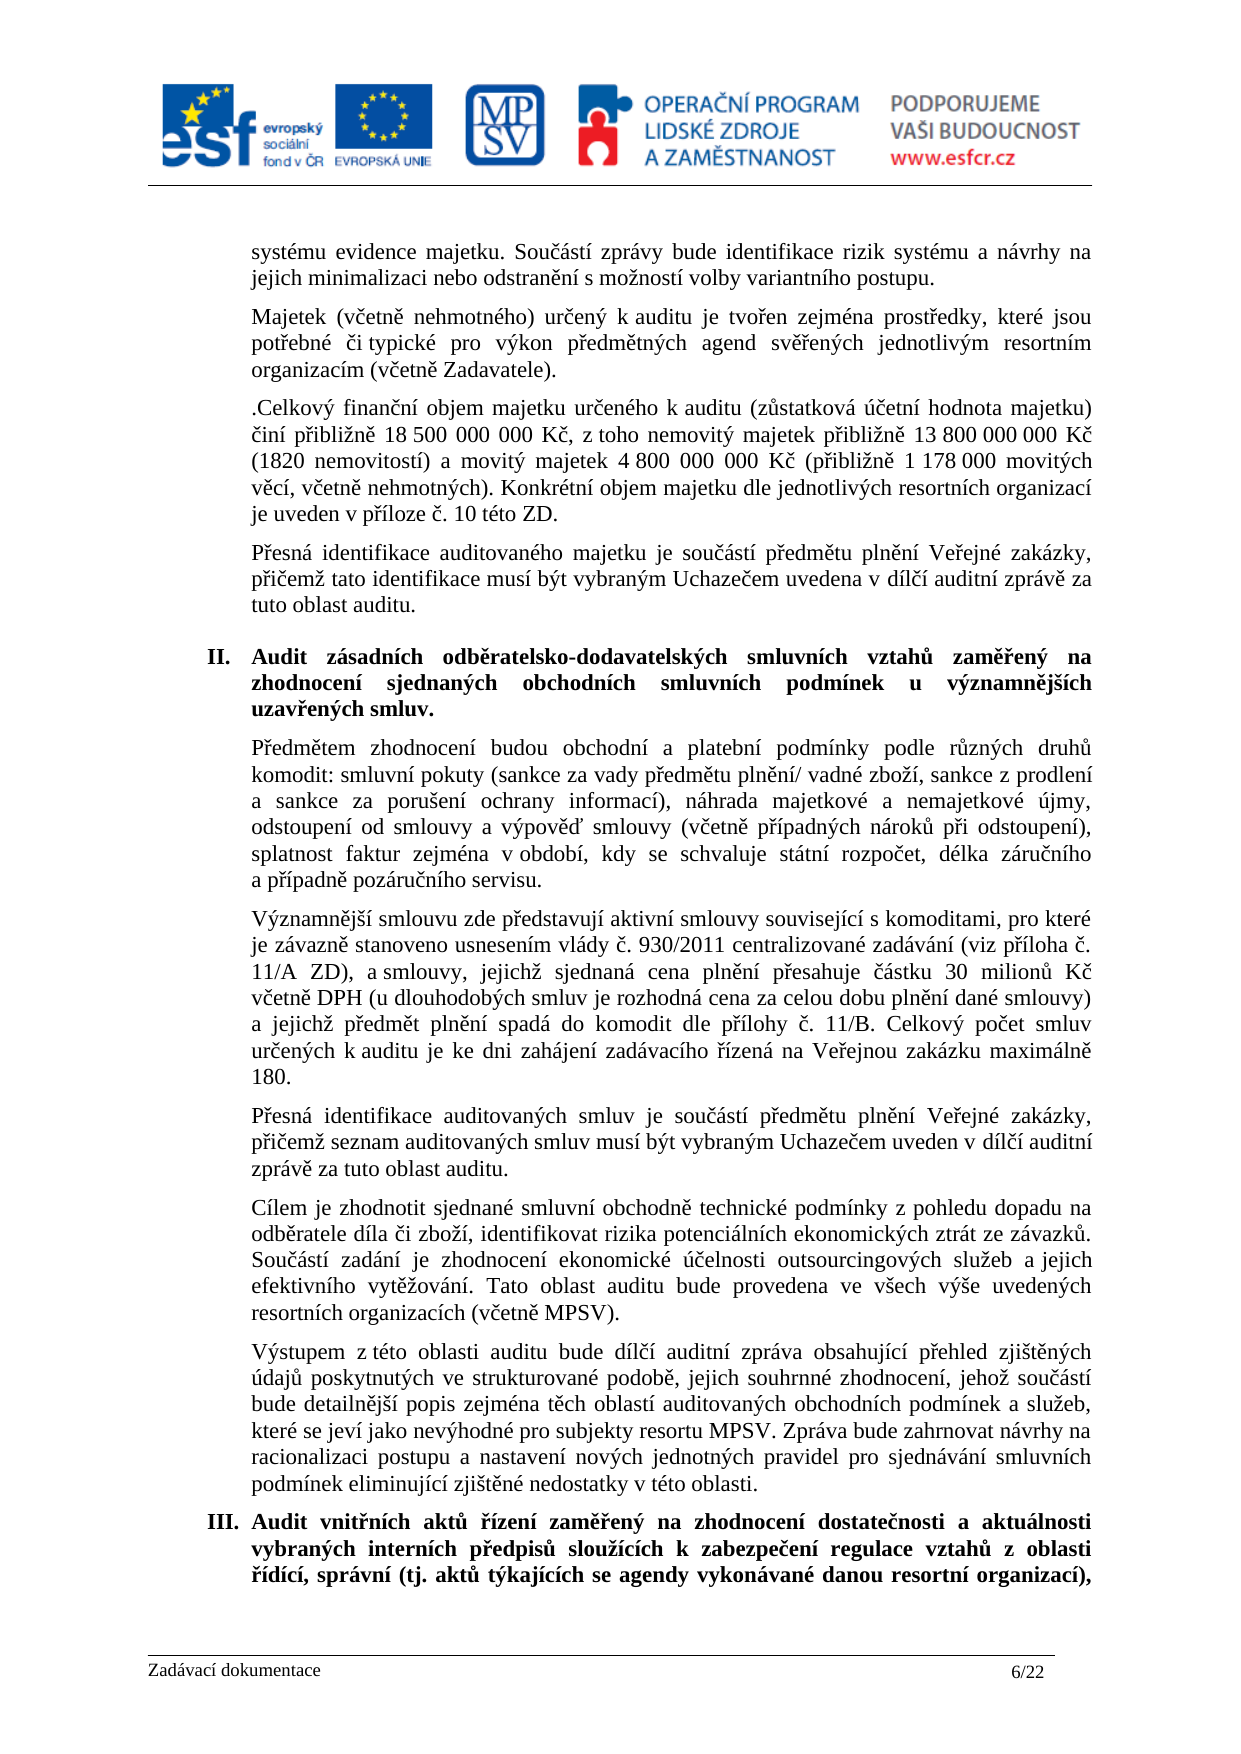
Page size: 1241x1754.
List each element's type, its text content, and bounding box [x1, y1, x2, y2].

text Přesná identifikace auditovaného majetku je součástí předmětu plnění Veřejné zakázky, přičemž tato identifikace musí být vybraným Uchazečem uvedena v dílčí auditní zprávě za tuto oblast auditu. [251, 539, 1092, 618]
text Výstupem z této oblasti auditu bude dílčí auditní zpráva obsahující přehled zjištěných údajů poskytnutých ve strukturované podobě, jejich souhrnné zhodnocení, jehož součástí bude detailnější popis zejména těch oblastí auditovaných obchodních podmínek a služeb, které se jeví jako nevýhodné pro subjekty resortu MPSV. Zpráva bude zahrnovat návrhy na racionalizaci postupu a nastavení nových jednotných pravidel pro sjednávání smluvních podmínek eliminující zjištěné nedostatky v této oblasti. [251, 1338, 1092, 1496]
text Přesná identifikace auditovaných smluv je součástí předmětu plnění Veřejné zakázky, přičemž seznam auditovaných smluv musí být vybraným Uchazečem uveden v dílčí auditní zprávě za tuto oblast auditu. [251, 1102, 1092, 1181]
text Cílem je zhodnotit sjednané smluvní obchodně technické podmínky z pohledu dopadu na odběratele díla či zboží, identifikovat rizika potenciálních ekonomických ztrát ze závazků. Součástí zadání je zhodnocení ekonomické účelnosti outsourcingových služeb a jejich efektivního vytěžování. Tato oblast auditu bude provedena ve všech výše uvedených resortních organizacích (včetně MPSV). [251, 1193, 1092, 1325]
text Významnější smlouvu zde představují aktivní smlouvy související s komoditami, pro které je závazně stanoveno usnesením vlády č. 930/2011 centralizované zadávání (viz příloha č. 11/A ZD), a smlouvy, jejichž sjednaná cena plnění přesahuje částku 30 milionů Kč včetně DPH (u dlouhodobých smluv je rozhodná cena za celou dobu plnění dané smlouvy) a jejichž předmět plnění spadá do komodit dle přílohy č. 11/B. Celkový počet smluv určených k auditu je ke dni zahájení zadávacího řízená na Veřejnou zakázku maximálně 180. [251, 905, 1092, 1089]
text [207, 1508, 1092, 1587]
text II. Audit zásadních odběratelsko-dodavatelských smluvních vztahů zaměřený na zhodnocení sjednaných obchodních smluvních podmínek u významnějších uzavřených smluv. [207, 643, 1092, 722]
text Předmětem zhodnocení budou obchodní a platební podmínky podle různých druhů komodit: smluvní pokuty (sankce za vady předmětu plnění/ vadné zboží, sankce z prodlení a sankce za porušení ochrany informací), náhrada majetkové a nemajetkové újmy, odstoupení od smlouvy a výpověď smlouvy (včetně případných nároků při odstoupení), splatnost faktur zejména v období, kdy se schvaluje státní rozpočet, délka záručního a případně pozáručního servisu. [207, 734, 1092, 892]
text .Celkový finanční objem majetku určeného k auditu (zůstatková účetní hodnota majetku) činí přibližně 18 500 000 000 Kč, z toho nemovitý majetek přibližně 13 800 000 000 Kč (1820 nemovitostí) a movitý majetek 4 800 000 000 Kč (přibližně 1 178 000 movitých věcí, včetně nehmotných). Konkrétní objem majetku dle jednotlivých resortních organizací je uveden v příloze č. 10 této ZD. [251, 394, 1092, 526]
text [251, 238, 1092, 290]
text Majetek (včetně nehmotného) určený k auditu je tvořen zejména prostředky, které jsou potřebné či typické pro výkon předmětných agend svěřených jednotlivým resortním organizacím (včetně Zadavatele). [251, 303, 1092, 382]
